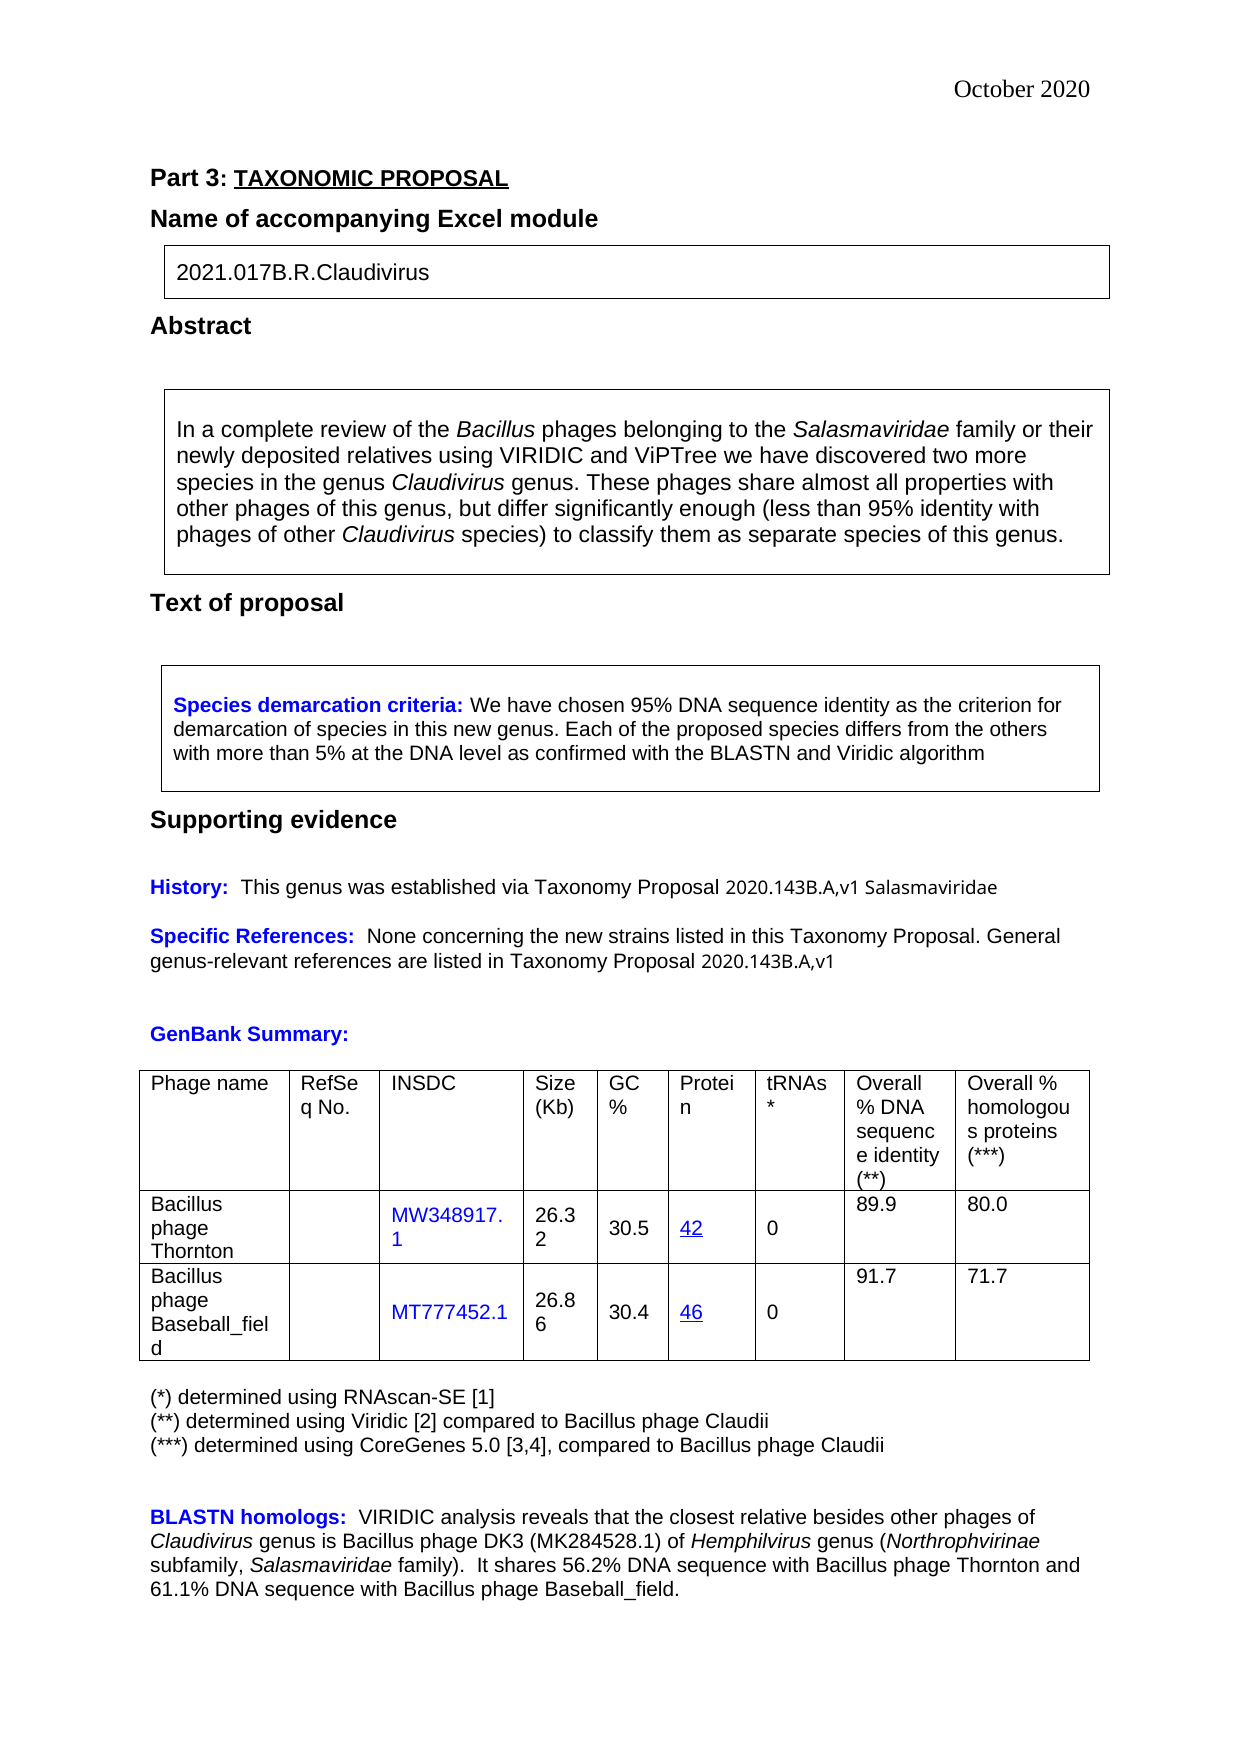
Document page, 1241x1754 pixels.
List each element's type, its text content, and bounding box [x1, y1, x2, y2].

table_cell Bacillus phage Thornton [140, 1191, 289, 1263]
text Part 3: TAXONOMIC PROPOSAL [150, 162, 1090, 191]
text (*) determined using RNAscan-SE [1] [150, 1385, 1090, 1409]
table_cell [290, 1191, 379, 1263]
table_cell 26.86 [524, 1264, 597, 1360]
table_cell MT777452.1 [380, 1264, 523, 1360]
table_cell 89.9 [845, 1191, 955, 1263]
text GenBank Summary: [150, 1022, 1090, 1046]
table_cell 80.0 [956, 1191, 1089, 1263]
text History: This genus was established via Taxonomy Proposal 2020.143B.A,v1 Salasmaviridae [150, 875, 1090, 900]
table_header tRNAs* [756, 1071, 844, 1190]
table_cell 30.5 [598, 1191, 668, 1263]
table_header INSDC [380, 1071, 523, 1190]
text Specific References: None concerning the new strains listed in this Taxonomy Proposal. General genus-relevant references are listed in Taxonomy Proposal 2020.143B.A,v1 [150, 924, 1090, 974]
table_cell MW348917.1 [380, 1191, 523, 1263]
table_header Protein [669, 1071, 755, 1190]
table_header [150, 629, 1111, 792]
table_header RefSeq No. [290, 1071, 379, 1190]
table_cell [290, 1264, 379, 1360]
table_cell 71.7 [956, 1264, 1089, 1360]
table_header Overall % homologous proteins (***) [956, 1071, 1089, 1190]
text Text of proposal [150, 588, 1090, 616]
table_header Size (Kb) [524, 1071, 597, 1190]
table_header In a complete review of the Bacillus phages belonging to the Salasmaviridae family or their newly deposited relatives using VIRIDIC and ViPTree we have discovered two more species in the genus Claudivirus genus. These phages share almost all properties with other phages of this genus, but differ significantly enough (less than 95% identity with phages of other Claudivirus species) to classify them as separate species of this genus. [165, 390, 1109, 574]
text Abstract [150, 311, 1090, 340]
table_cell 0 [756, 1264, 844, 1360]
text BLASTN homologs: VIRIDIC analysis reveals that the closest relative besides other phages of Claudivirus genus is Bacillus phage DK3 (MK284528.1) of Hemphilvirus genus (Northrophvirinae subfamily, Salasmaviridae family). It shares 56.2% DNA sequence with Bacillus phage Thornton and 61.1% DNA sequence with Bacillus phage Baseball_field. [150, 1505, 1090, 1601]
table_cell 42 [669, 1191, 755, 1263]
text Supporting evidence [150, 805, 1090, 833]
text (**) determined using Viridic [2] compared to Bacillus phage Claudii [150, 1409, 1090, 1433]
table_header GC% [598, 1071, 668, 1190]
text (***) determined using CoreGenes 5.0 [3,4], compared to Bacillus phage Claudii [150, 1433, 1090, 1457]
table_cell 46 [669, 1264, 755, 1360]
table_header Overall % DNA sequence identity (**) [845, 1071, 955, 1190]
table_cell 30.4 [598, 1264, 668, 1360]
table_cell Bacillus phage Baseball_field [140, 1264, 289, 1360]
text Name of accompanying Excel module [150, 204, 1090, 232]
table_cell 26.32 [524, 1191, 597, 1263]
table_header Phage name [140, 1071, 289, 1190]
table_cell 0 [756, 1191, 844, 1263]
table_header 2021.017B.R.Claudivirus [165, 246, 1109, 297]
table_cell 91.7 [845, 1264, 955, 1360]
